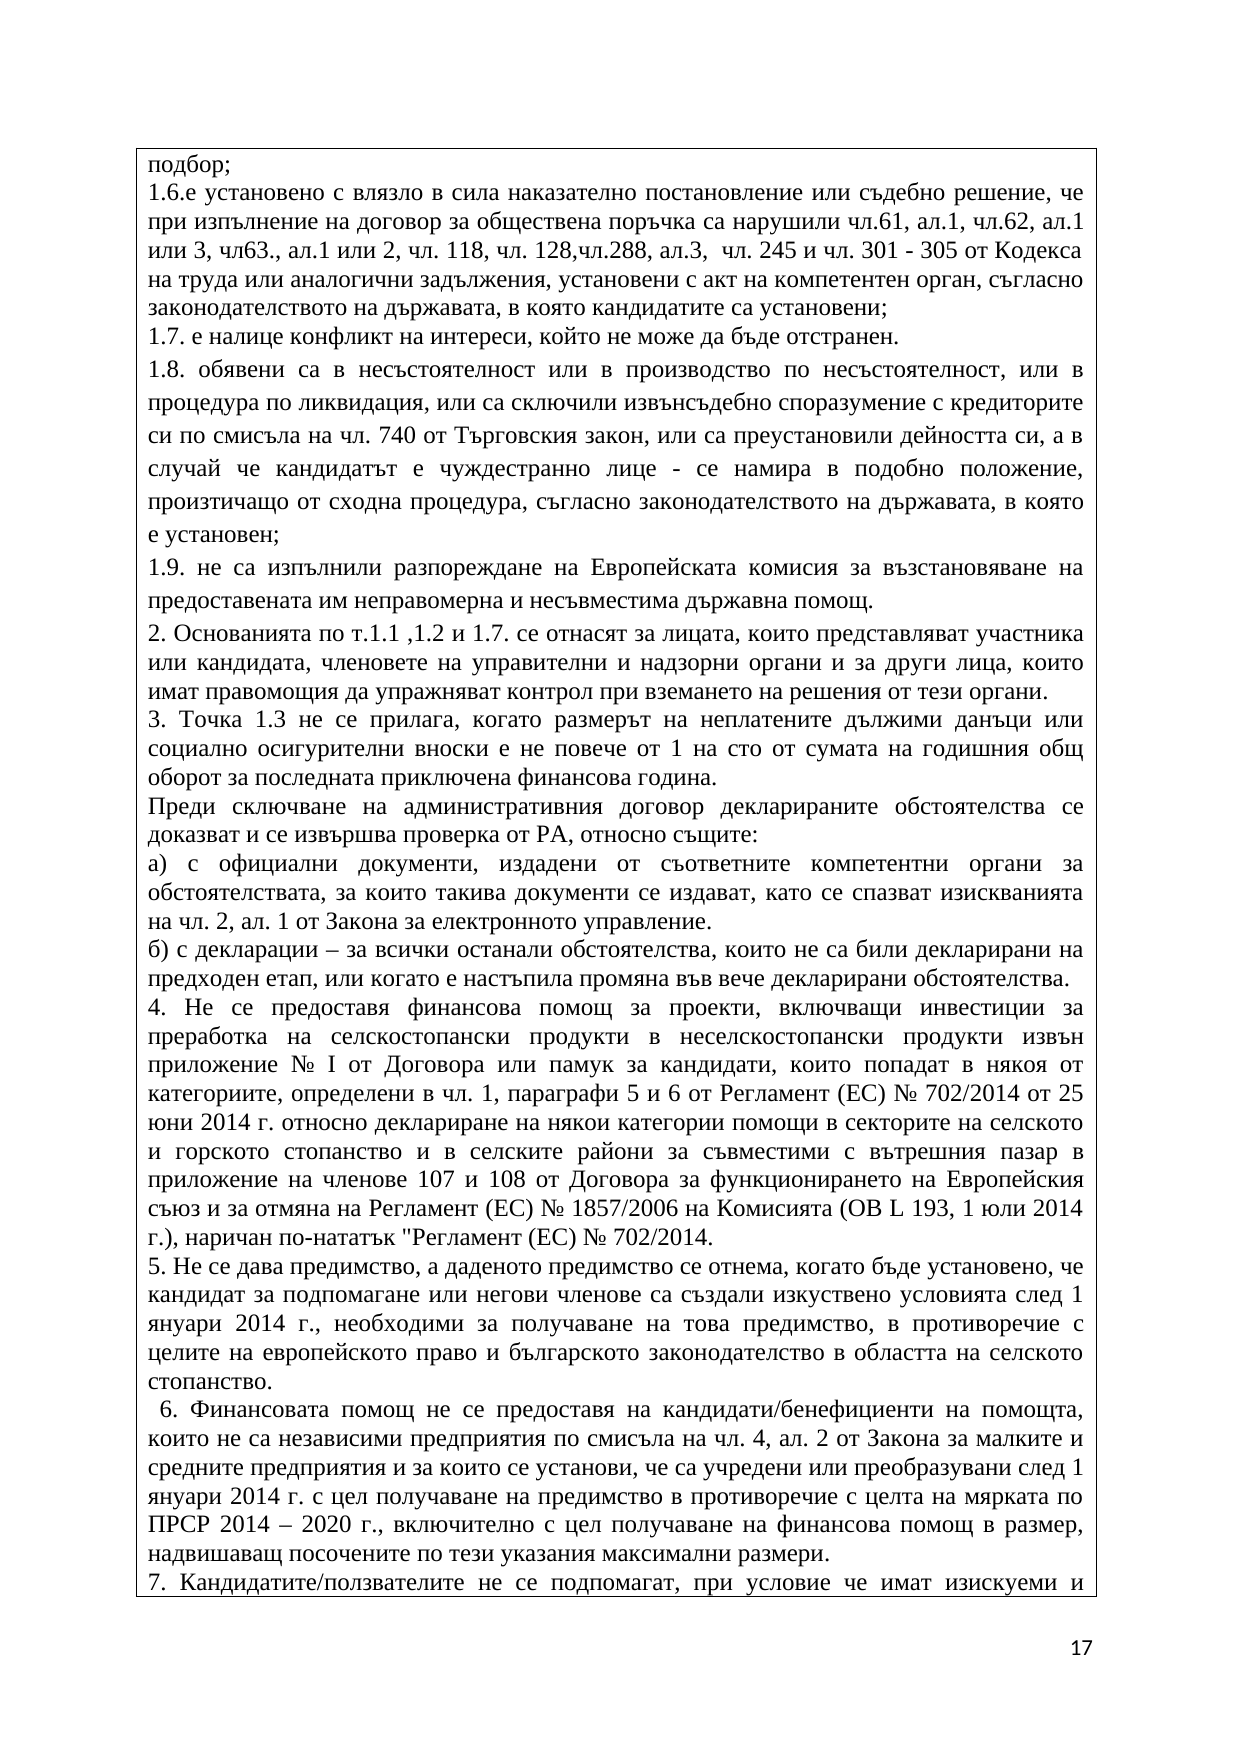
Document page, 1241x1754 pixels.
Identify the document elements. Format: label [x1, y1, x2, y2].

table_header [137, 149, 1096, 1596]
